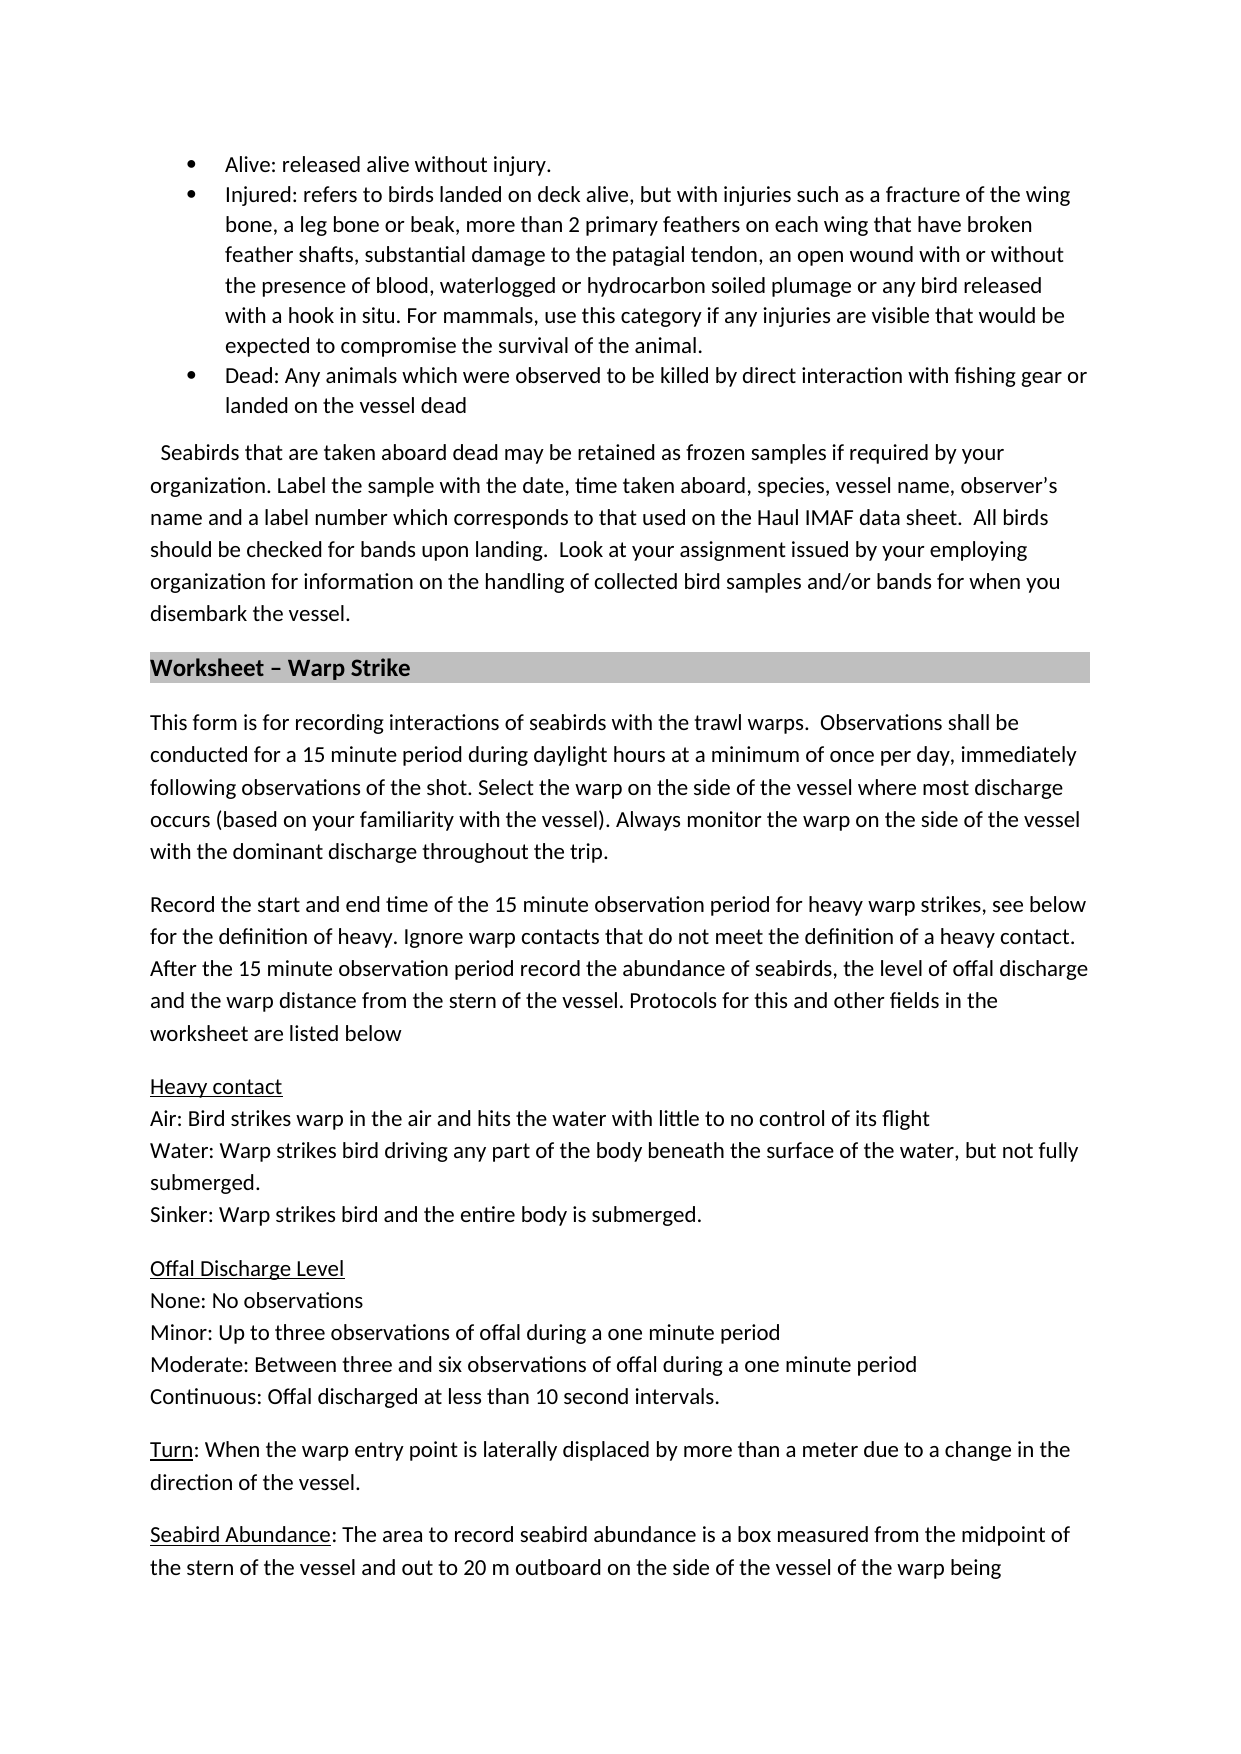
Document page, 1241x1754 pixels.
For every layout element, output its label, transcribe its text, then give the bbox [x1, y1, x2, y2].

text Minor: Up to three observations of offal during a one minute period [150, 1318, 1090, 1346]
text Worksheet – Warp Strike [150, 652, 1090, 683]
text Air: Bird strikes warp in the air and hits the water with little to no control of its flight [150, 1104, 1090, 1132]
list Alive: released alive without injury. [187, 150, 1090, 178]
text Continuous: Offal discharged at less than 10 second intervals. [150, 1382, 1090, 1410]
list Injured: refers to birds landed on deck alive, but with injuries such as a fracture of the wing bone, a leg bone or beak, more than 2 primary feathers on each wing that have broken feather shafts, substantial damage to the patagial tendon, an open wound with or without the presence of blood, waterlogged or hydrocarbon soiled plumage or any bird released with a hook in situ. For mammals, use this category if any injuries are visible that would be expected to compromise the survival of the animal. [187, 180, 1090, 359]
text Seabirds that are taken aboard dead may be retained as frozen samples if required by your organization. Label the sample with the date, time taken aboard, species, vessel name, observer’s name and a label number which corresponds to that used on the Haul IMAF data sheet. All birds should be checked for bands upon landing. Look at your assignment issued by your employing organization for information on the handling of collected bird samples and/or bands for when you disembark the vessel. [150, 438, 1090, 627]
text Turn: When the warp entry point is laterally displaced by more than a meter due to a change in the direction of the vessel. [150, 1435, 1090, 1496]
list Dead: Any animals which were observed to be killed by direct interaction with fishing gear or landed on the vessel dead [187, 361, 1090, 420]
text Moderate: Between three and six observations of offal during a one minute period [150, 1350, 1090, 1378]
text Offal Discharge Level [150, 1254, 1090, 1282]
text Sinker: Warp strikes bird and the entire body is submerged. [150, 1201, 1090, 1229]
text Record the start and end time of the 15 minute observation period for heavy warp strikes, see below for the definition of heavy. Ignore warp contacts that do not meet the definition of a heavy contact. After the 15 minute observation period record the abundance of seabirds, the level of offal discharge and the warp distance from the stern of the vessel. Protocols for this and other fields in the worksheet are listed below [150, 890, 1090, 1047]
text This form is for recording interactions of seabirds with the trawl warps. Observations shall be conducted for a 15 minute period during daylight hours at a minimum of once per day, immediately following observations of the shot. Select the warp on the side of the vessel where most discharge occurs (based on your familiarity with the vessel). Always monitor the warp on the side of the vessel with the dominant discharge throughout the trip. [150, 708, 1090, 865]
text None: No observations [150, 1286, 1090, 1314]
text Heavy contact [150, 1072, 1090, 1100]
text Water: Warp strikes bird driving any part of the body beneath the surface of the water, but not fully submerged. [150, 1136, 1090, 1196]
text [150, 1521, 1090, 1581]
